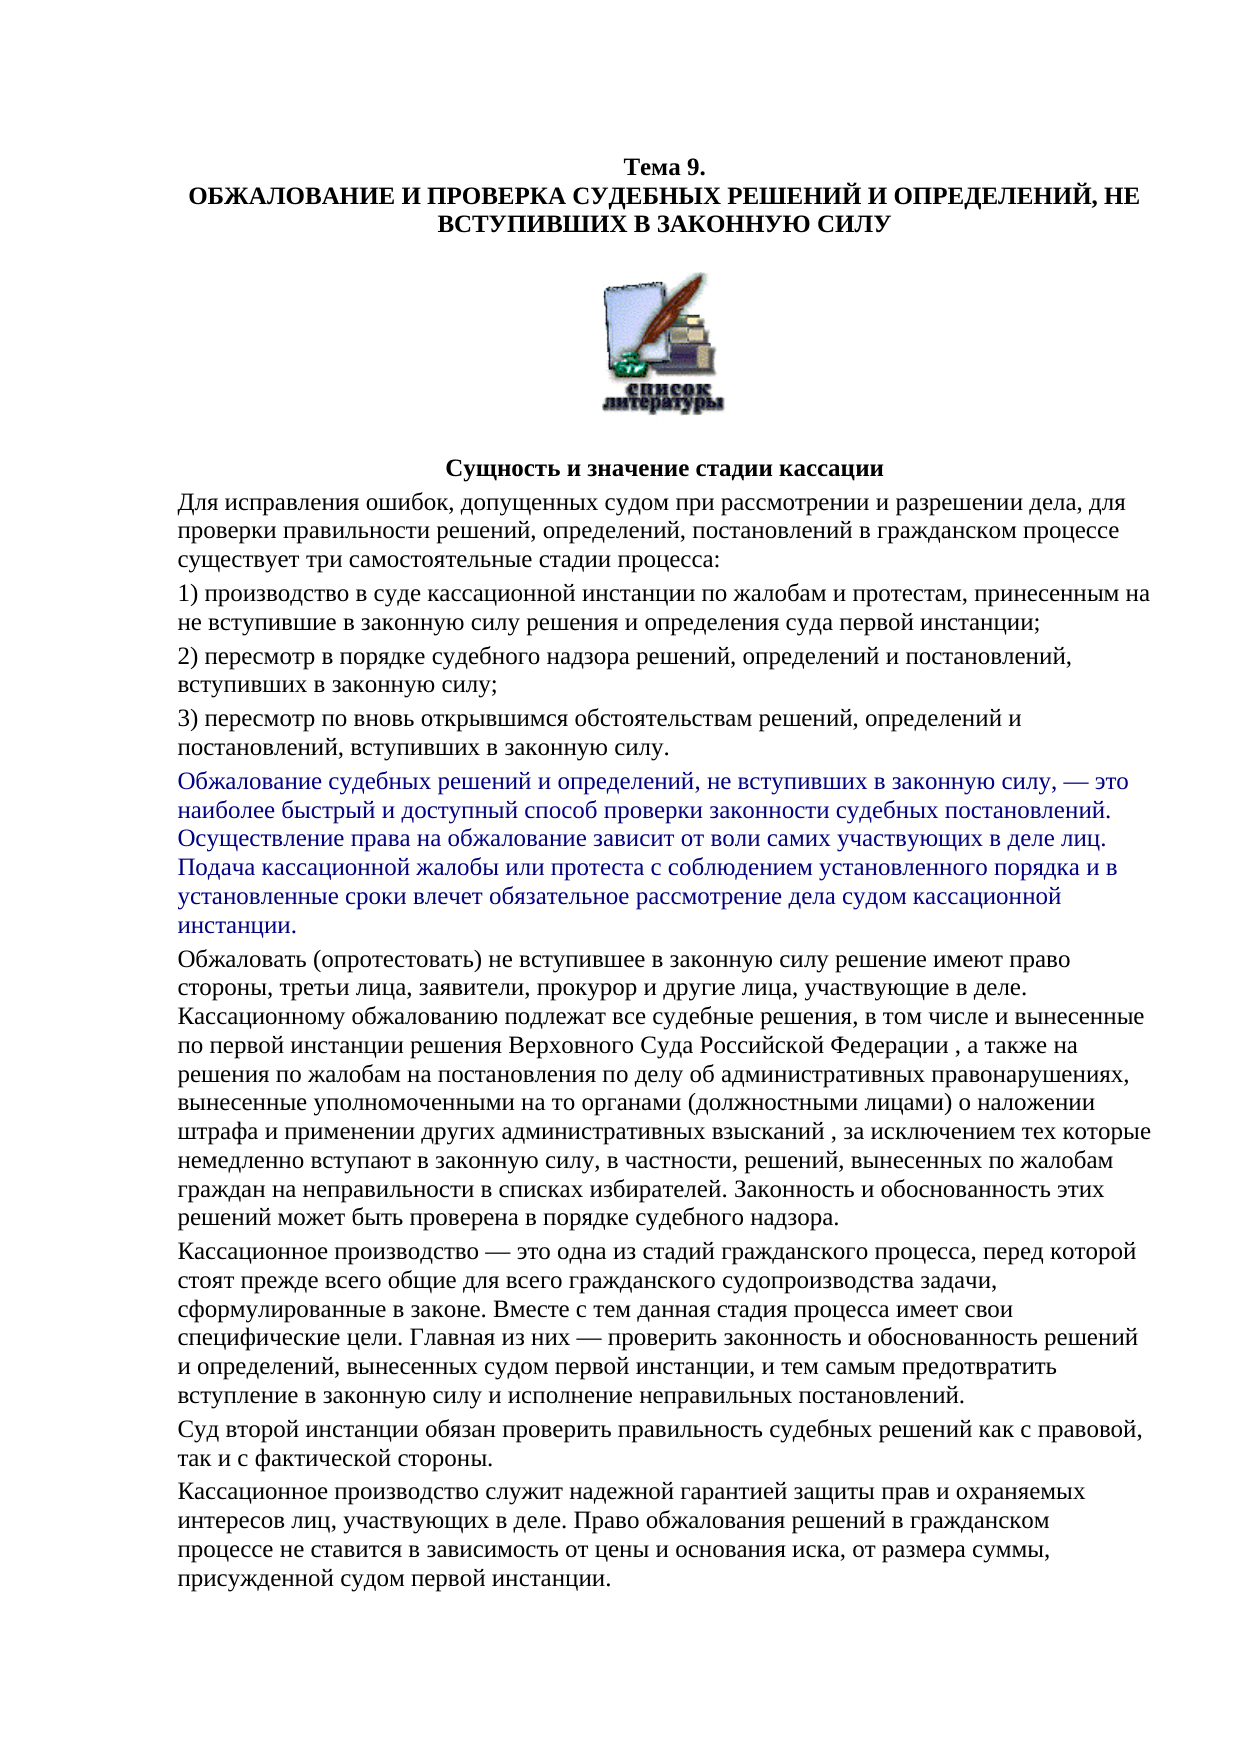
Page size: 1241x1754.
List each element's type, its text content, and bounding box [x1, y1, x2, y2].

text Обжаловать (опротестовать) не вступившее в законную силу решение имеют право стороны, третьи лица, заявители, прокурор и другие лица, участвующие в деле. Кассационному обжалованию подлежат все судебные решения, в том числе и вынесенные по первой инстанции решения Верховного Суда Российской Федерации , а также на решения по жалобам на постановления по делу об административных правонарушениях, вынесенные уполномоченными на то органами (должностными лицами) о наложении штрафа и применении других административных взысканий , за исключением тех которые немедленно вступают в законную силу, в частности, решений, вынесенных по жалобам граждан на неправильности в списках избирателей. Законность и обоснованность этих решений может быть проверена в порядке судебного надзора. [177, 944, 1152, 1231]
text Суд второй инстанции обязан проверить правильность судебных решений как с правовой, так и с фактической стороны. [177, 1414, 1152, 1471]
text Обжалование судебных решений и определений, не вступивших в законную силу, — это наиболее быстрый и доступный способ проверки законности судебных постановлений. Осуществление права на обжалование зависит от воли самих участвующих в деле лиц. Подача кассационной жалобы или протеста с соблюдением установленного порядка и в установленные сроки влечет обязательное рассмотрение дела судом кассационной инстанции. [177, 766, 1152, 938]
text Кассационное производство служит надежной гарантией защиты прав и охраняемых интересов лиц, участвующих в деле. Право обжалования решений в гражданском процессе не ставится в зависимость от цены и основания иска, от размера суммы, присужденной судом первой инстанции. [177, 1476, 1152, 1591]
text Тема 9. ОБЖАЛОВАНИЕ И ПРОВЕРКА СУДЕБНЫХ РЕШЕНИЙ И ОПРЕДЕЛЕНИЙ, НЕ ВСТУПИВШИХ В ЗАКОННУЮ СИЛУ [177, 152, 1152, 238]
text Кассационное производство — это одна из стадий гражданского процесса, перед которой стоят прежде всего общие для всего гражданского судопроизводства задачи, сформулированные в законе. Вместе с тем данная стадия процесса имеет свои специфические цели. Главная из них — проверить законность и обоснованность решений и определений, вынесенных судом первой инстанции, и тем самым предотвратить вступление в законную силу и исполнение неправильных постановлений. [177, 1236, 1152, 1409]
text 1) производство в суде кассационной инстанции по жалобам и протестам, принесенным на не вступившие в законную силу решения и определения суда первой инстанции; [177, 578, 1152, 636]
text 2) пересмотр в порядке судебного надзора решений, определений и постановлений, вступивших в законную силу; [177, 641, 1152, 698]
picture [601, 271, 727, 420]
text Для исправления ошибок, допущенных судом при рассмотрении и разрешении дела, для проверки правильности решений, определений, постановлений в гражданском процессе существует три самостоятельные стадии процесса: [177, 487, 1152, 573]
text Сущность и значение стадии кассации [177, 453, 1152, 482]
text 3) пересмотр по вновь открывшимся обстоятельствам решений, определений и постановлений, вступивших в законную силу. [177, 703, 1152, 761]
